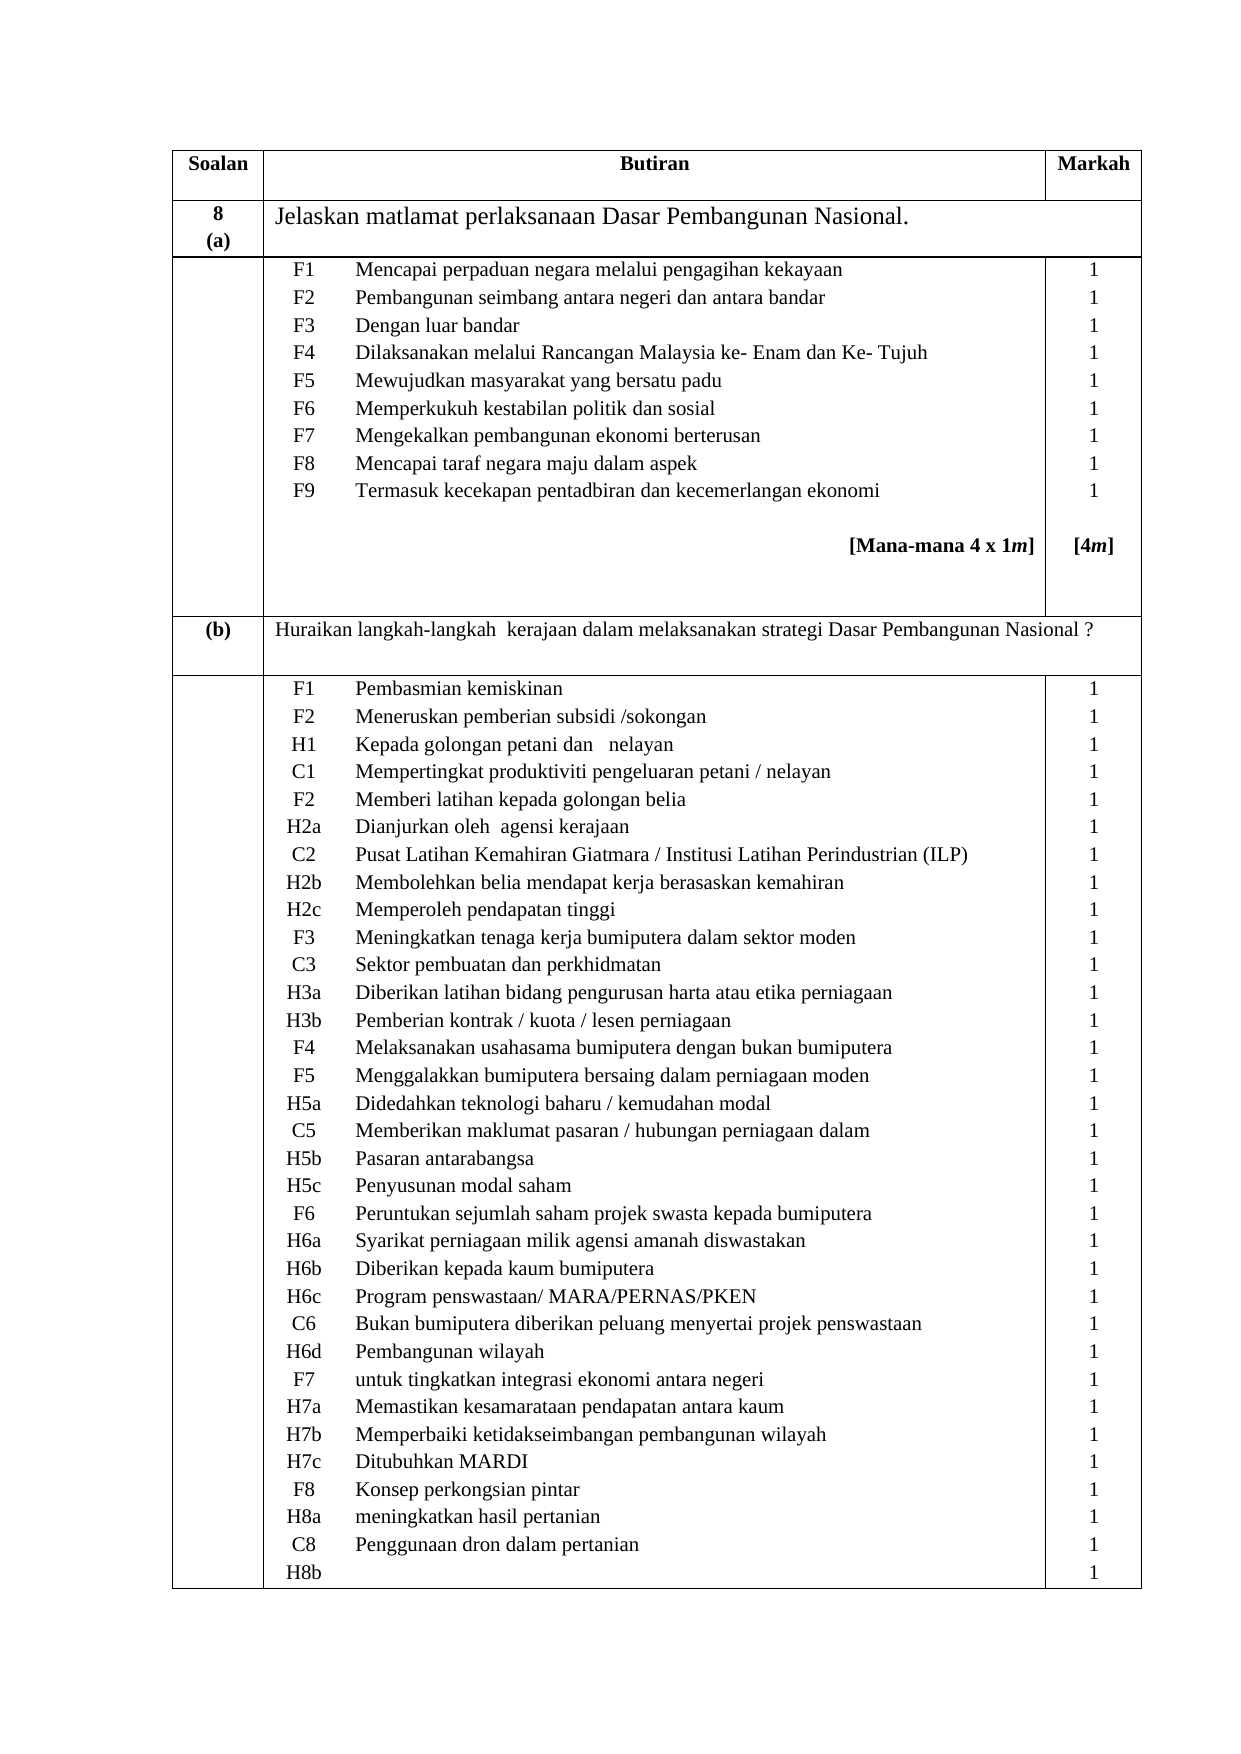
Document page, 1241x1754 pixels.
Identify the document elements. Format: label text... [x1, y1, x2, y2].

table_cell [264, 676, 344, 1588]
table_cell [344, 676, 1045, 1588]
table_header Markah [1046, 151, 1141, 200]
table_cell F1 F2 F3 F4 F5 F6 F7 F8 F9 [264, 258, 344, 616]
table_header Soalan [173, 151, 263, 200]
table_cell Huraikan langkah-langkah kerajaan dalam melaksanakan strategi Dasar Pembangunan Nasional ? [264, 617, 1141, 675]
table_cell 8 (a) [173, 201, 263, 256]
table_cell 1 1 1 1 1 1 1 1 1 [4m] [1046, 258, 1141, 616]
table_header Butiran [264, 151, 1045, 200]
table_cell [173, 258, 263, 616]
table_cell Mencapai perpaduan negara melalui pengagihan kekayaan Pembangunan seimbang antara negeri dan antara bandar Dengan luar bandar Dilaksanakan melalui Rancangan Malaysia ke- Enam dan Ke- Tujuh Mewujudkan masyarakat yang bersatu padu Memperkukuh kestabilan politik dan sosial Mengekalkan pembangunan ekonomi berterusan Mencapai taraf negara maju dalam aspek Termasuk kecekapan pentadbiran dan kecemerlangan ekonomi [Mana-mana 4 x 1m] [344, 258, 1045, 616]
table_cell (b) [173, 617, 263, 675]
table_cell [1046, 676, 1141, 1588]
table_cell Jelaskan matlamat perlaksanaan Dasar Pembangunan Nasional. [264, 201, 1141, 256]
table_cell [173, 676, 263, 1588]
